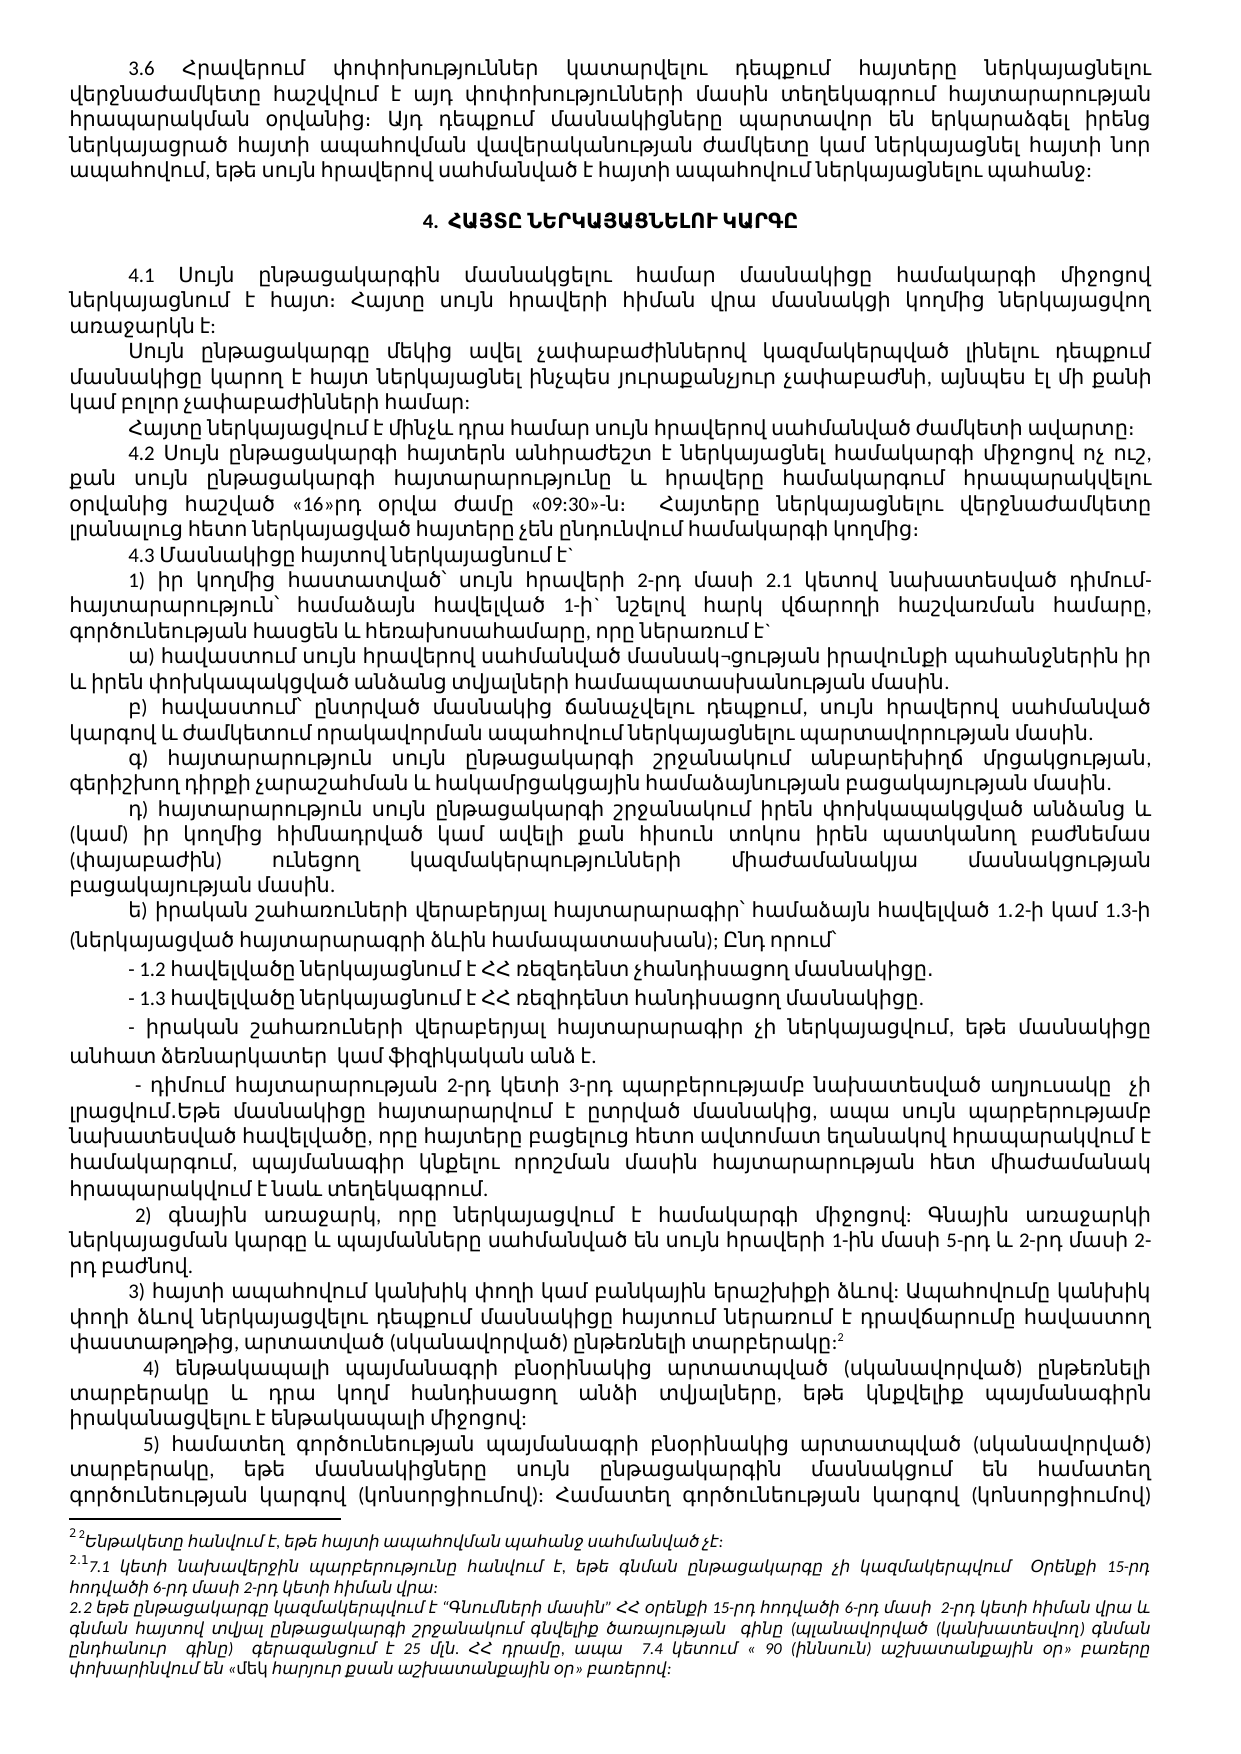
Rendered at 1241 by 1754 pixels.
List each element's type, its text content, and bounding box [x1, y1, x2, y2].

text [69, 1431, 1152, 1507]
text 4.3 Մասնակիցը հայտով ներկայացնում է` [69, 542, 1152, 567]
text ե) իրական շահառուների վերաբերյալ հայտարարագիր՝ համաձայն հավելված 1․2-ի կամ 1.3-ի (ներկայացված հայտարարագրի ձևին համապատասխան); Ընդ որում՝ [69, 898, 1152, 952]
text - դիմում հայտարարության 2-րդ կետի 3-րդ պարբերությամբ նախատեսված աղյուսակը չի լրացվում․Եթե մասնակիցը հայտարարվում է ըտրված մասնակից, ապա սույն պարբերությամբ նախատեսված հավելվածը, որը հայտերը բացելուց հետո ավտոմատ եղանակով հրապարակվում է համակարգում, պայմանագիր կնքելու որոշման մասին հայտարարության հետ միաժամանակ հրապարակվում է նաև տեղեկագրում. [69, 1073, 1152, 1202]
text 3) հայտի ապահովում կանխիկ փողի կամ բանկային երաշխիքի ձևով: Ապահովումը կանխիկ փողի ձևով ներկայացվելու դեպքում մասնակիցը հայտում ներառում է դրավճարումը հավաստող փաստաթղթից, արտատված (սկանավորված) ընթեռնելի տարբերակը: [69, 1278, 1152, 1355]
text ա) հավաստում սույն հրավերով սահմանված մասնակ¬ցության իրավունքի պահանջներին իր և իրեն փոխկապակցված անձանց տվյալների համապատասխանության մասին. [69, 643, 1152, 694]
text - 1.3 հավելվածը ներկայացնում է ՀՀ ռեզիդենտ հանդիսացող մասնակիցը. [69, 985, 1152, 1011]
text գ) հայտարարություն սույն ընթացակարգի շրջանակում անբարեխիղճ մրցակցության, գերիշխող դիրքի չարաշահման և հակամրցակցային համաձայնության բացակայության մասին. [69, 745, 1152, 796]
text 4.1 Սույն ընթացակարգին մասնակցելու համար մասնակիցը համակարգի միջոցով ներկայացնում է հայտ։ Հայտը սույն հրավերի հիման վրա մասնակցի կողմից ներկայացվող առաջարկն է: [69, 262, 1152, 338]
text 4) ենթակապալի պայմանագրի բնօրինակից արտատպված (սկանավորված) ընթեռնելի տարբերակը և դրա կողմ հանդիսացող անձի տվյալները, եթե կնքվելիք պայմանագիրն իրականացվելու է ենթակապալի միջոցով: [69, 1355, 1152, 1431]
text - 1.2 հավելվածը ներկայացնում է ՀՀ ռեզեդենտ չհանդիսացող մասնակիցը․ [69, 956, 1152, 981]
text - իրական շահառուների վերաբերյալ հայտարարագիր չի ներկայացվում, եթե մասնակիցը անհատ ձեռնարկատեր կամ ֆիզիկական անձ է. [69, 1014, 1152, 1069]
text բ) հավաստում՝ ընտրված մասնակից ճանաչվելու դեպքում, սույն հրավերով սահմանված կարգով և ժամկետում որակավորման ապահովում ներկայացնելու պարտավորության մասին. [69, 694, 1152, 745]
text դ) հայտարարություն սույն ընթացակարգի շրջանակում իրեն փոխկապակցված անձանց և (կամ) իր կողմից հիմնադրված կամ ավելի քան հիսուն տոկոս իրեն պատկանող բաժնեմաս (փայաբաժին) ունեցող կազմակերպությունների միաժամանակյա մասնակցության բացակայության մասին. [69, 796, 1152, 898]
text Սույն ընթացակարգը մեկից ավել չափաբաժիններով կազմակերպված լինելու դեպքում մասնակիցը կարող է հայտ ներկայացնել ինչպես յուրաքանչյուր չափաբաժնի, այնպես էլ մի քանի կամ բոլոր չափաբաժինների համար: [69, 338, 1152, 415]
text 4. ՀԱՅՏԸ ՆԵՐԿԱՅԱՑՆԵԼՈՒ ԿԱՐԳԸ [69, 208, 1152, 233]
text 4.2 Սույն ընթացակարգի հայտերն անհրաժեշտ է ներկայացնել համակարգի միջոցով ոչ ուշ, քան սույն ընթացակարգի հայտարարությունը և հրավերը համակարգում հրապարակվելու օրվանից հաշված «16»րդ օրվա ժամը «09:30»-ն։ Հայտերը ներկայացնելու վերջնաժամկետը լրանալուց հետո ներկայացված հայտերը չեն ընդունվում համակարգի կողմից։ [69, 440, 1152, 542]
text 2) գնային առաջարկ, որը ներկայացվում է համակարգի միջոցով: Գնային առաջարկի ներկայացման կարգը և պայմանները սահմանված են սույն հրավերի 1-ին մասի 5-րդ և 2-րդ մասի 2-րդ բաժնով. [69, 1202, 1152, 1278]
text 3.6 Հրավերում փոփոխություններ կատարվելու դեպքում հայտերը ներկայացնելու վերջնաժամկետը հաշվվում է այդ փոփոխությունների մասին տեղեկագրում հայտարարության հրապարակման օրվանից։ Այդ դեպքում մասնակիցները պարտավոր են երկարաձգել իրենց ներկայացրած հայտի ապահովման վավերականության ժամկետը կամ ներկայացնել հայտի նոր ապահովում, եթե սույն հրավերով սահմանված է հայտի ապահովում ներկայացնելու պահանջ: [69, 56, 1152, 183]
text 1) իր կողմից հաստատված՝ սույն հրավերի 2-րդ մասի 2.1 կետով նախատեսված դիմում-հայտարարություն՝ համաձայն հավելված 1-ի` նշելով հարկ վճարողի հաշվառման համարը, գործունեության հասցեն և հեռախոսահամարը, որը ներառում է` [69, 567, 1152, 643]
text Հայտը ներկայացվում է մինչև դրա համար սույն հրավերով սահմանված ժամկետի ավարտը։ [69, 415, 1152, 440]
